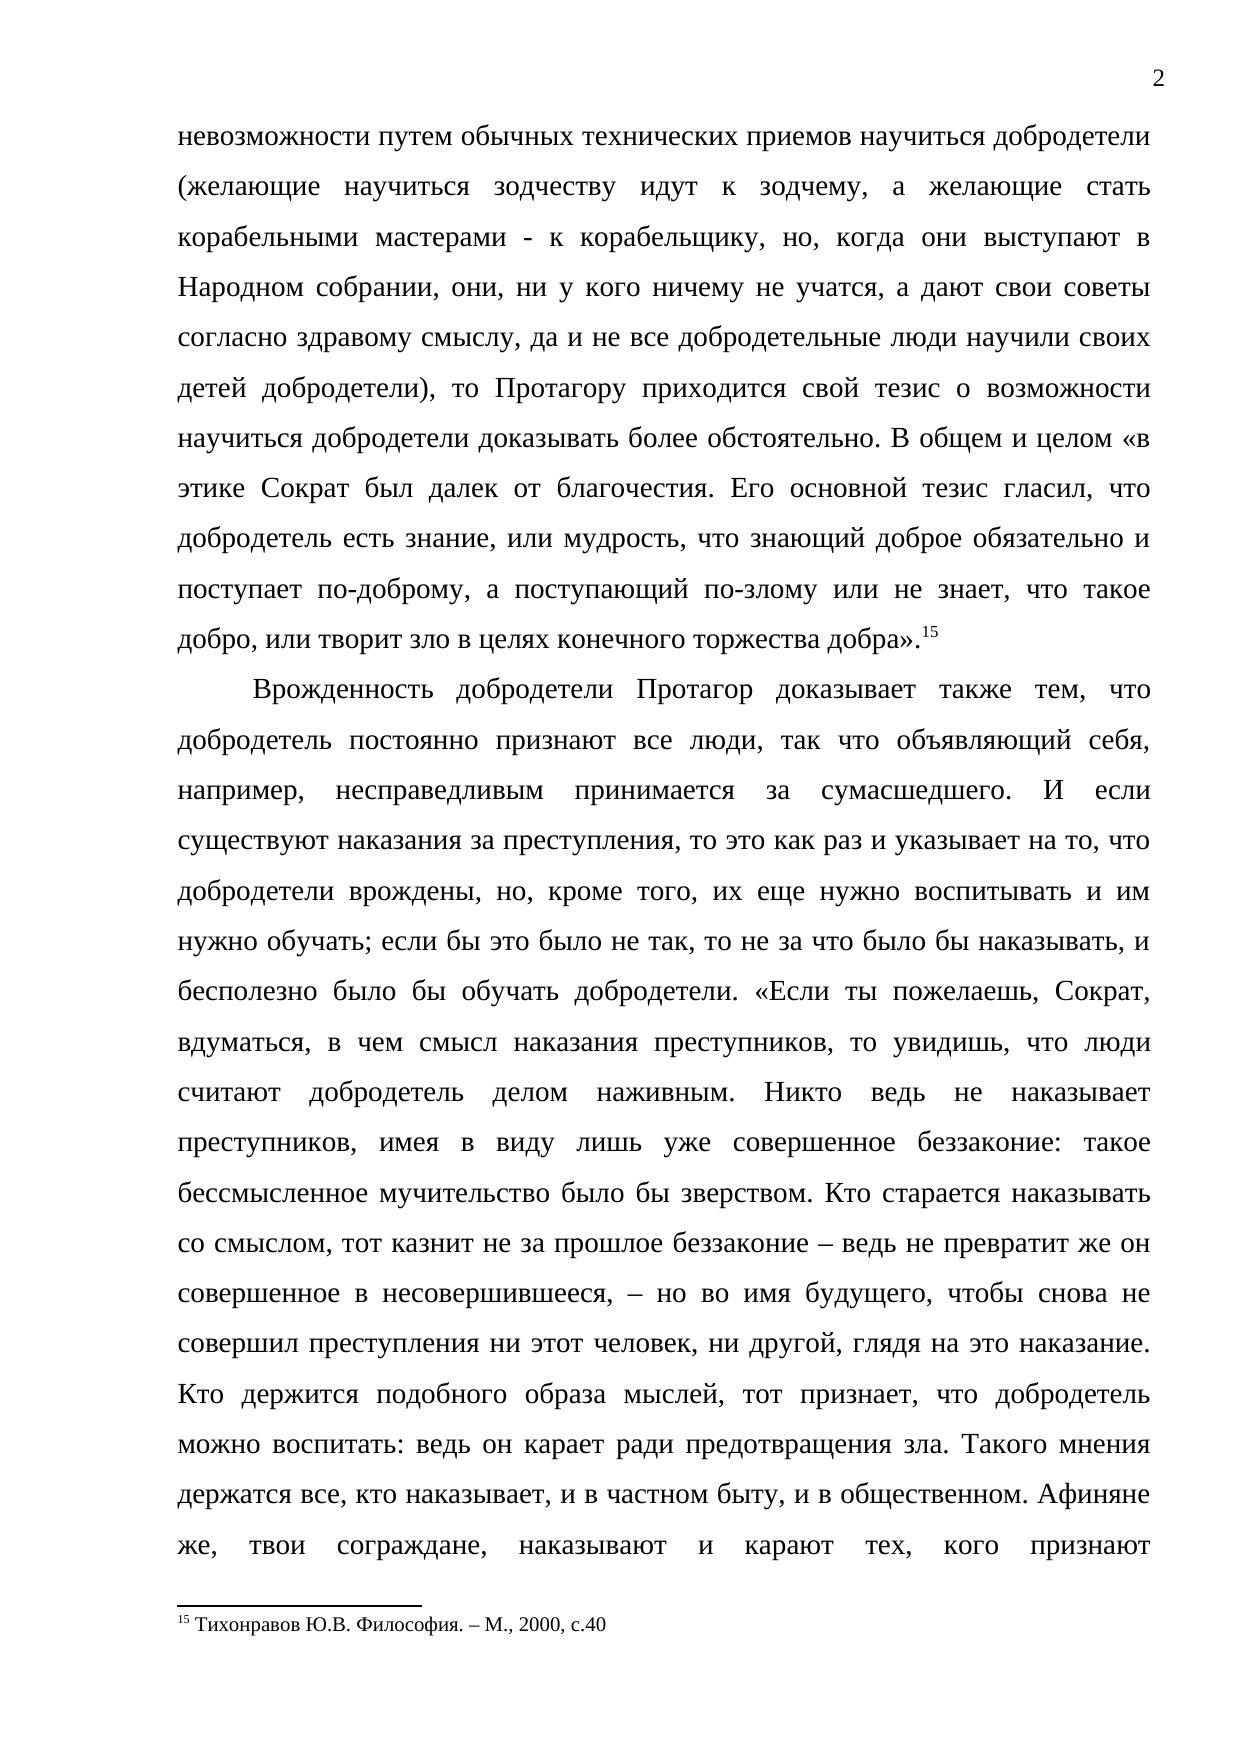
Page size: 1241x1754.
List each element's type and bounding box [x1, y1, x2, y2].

text [177, 118, 1152, 655]
text [177, 672, 1152, 1560]
